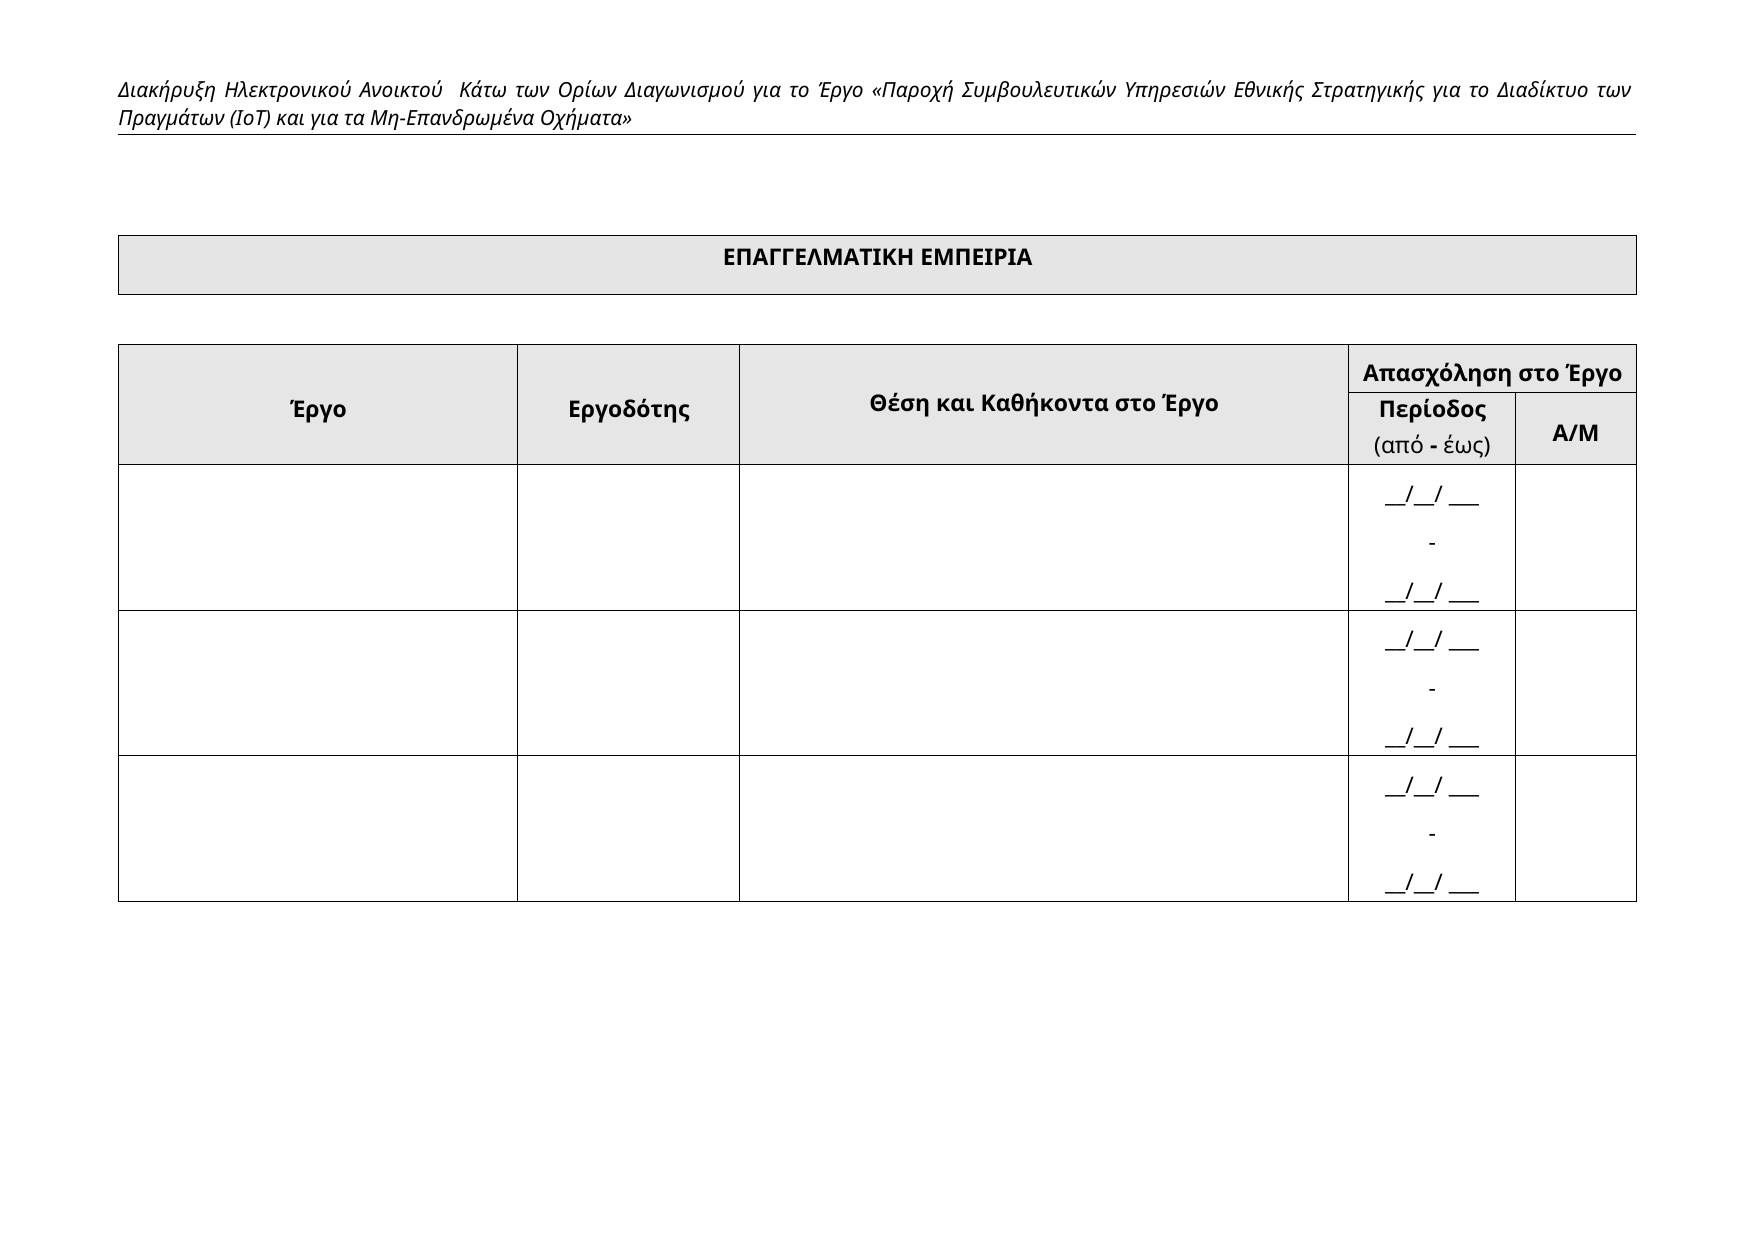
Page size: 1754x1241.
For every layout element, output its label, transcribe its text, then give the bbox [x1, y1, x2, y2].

table_header Εργοδότης [518, 345, 739, 464]
table_cell [518, 756, 739, 901]
table_header Έργο [119, 345, 517, 464]
table_cell [740, 756, 1348, 901]
table_header Θέση και Καθήκοντα στο Έργο [740, 345, 1348, 464]
table_cell __/__/ ___ - __/__/ ___ [1349, 611, 1515, 755]
table_header Απασχόληση στο Έργο [1349, 345, 1636, 392]
table_cell __/__/ ___ - __/__/ ___ [1349, 465, 1515, 610]
table_cell [119, 756, 517, 901]
table_cell [1516, 756, 1636, 901]
table_cell [1516, 611, 1636, 755]
table_cell [740, 465, 1348, 610]
table_cell [518, 465, 739, 610]
table_header ΕΠΑΓΓΕΛΜΑΤΙΚΗ ΕΜΠΕΙΡΙΑ [119, 236, 1636, 294]
table_cell Περίοδος (από - έως) [1349, 393, 1515, 464]
table_cell [119, 611, 517, 755]
table_cell [1516, 465, 1636, 610]
table_cell [119, 465, 517, 610]
table_cell __/__/ ___ - __/__/ ___ [1349, 756, 1515, 901]
table_cell Α/Μ [1516, 393, 1636, 464]
table_cell [740, 611, 1348, 755]
table_cell [518, 611, 739, 755]
